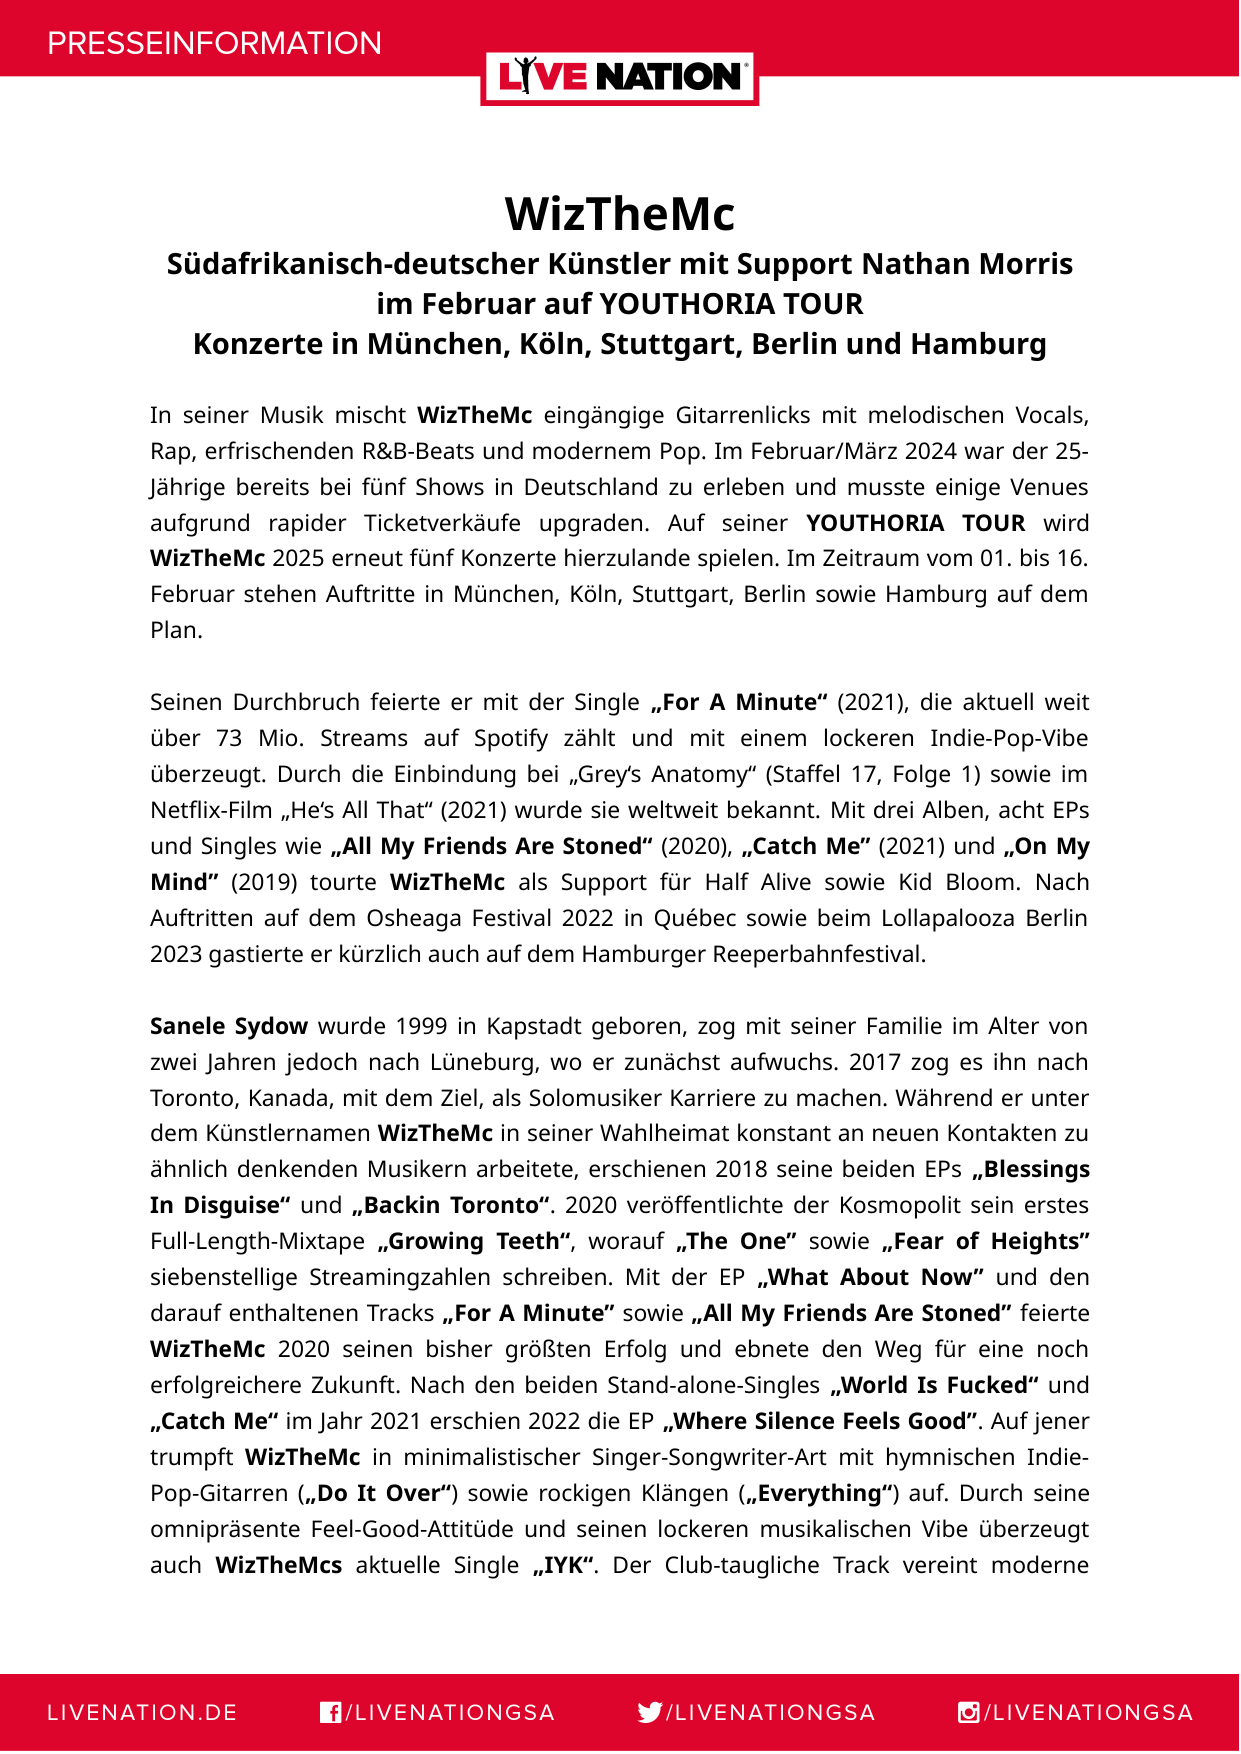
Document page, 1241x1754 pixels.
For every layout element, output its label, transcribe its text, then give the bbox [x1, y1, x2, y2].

text In seiner Musik mischt WizTheMc eingängige Gitarrenlicks mit melodischen Vocals, Rap, erfrischenden R&B-Beats und modernem Pop. Im Februar/März 2024 war der 25-Jährige bereits bei fünf Shows in Deutschland zu erleben und musste einige Venues aufgrund rapider Ticketverkäufe upgraden. Auf seiner YOUTHORIA TOUR wird WizTheMc 2025 erneut fünf Konzerte hierzulande spielen. Im Zeitraum vom 01. bis 16. Februar stehen Auftritte in München, Köln, Stuttgart, Berlin sowie Hamburg auf dem Plan. [150, 399, 1090, 646]
picture [0, 1674, 1239, 1751]
title WizTheMc [150, 181, 1090, 244]
picture [0, 0, 1239, 106]
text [150, 1009, 1090, 1580]
text Seinen Durchbruch feierte er mit der Single „For A Minute“ (2021), die aktuell weit über 73 Mio. Streams auf Spotify zählt und mit einem lockeren Indie-Pop-Vibe überzeugt. Durch die Einbindung bei „Grey‘s Anatomy“ (Staffel 17, Folge 1) sowie im Netflix-Film „He‘s All That“ (2021) wurde sie weltweit bekannt. Mit drei Alben, acht EPs und Singles wie „All My Friends Are Stoned“ (2020), „Catch Me” (2021) und „On My Mind” (2019) tourte WizTheMc als Support für Half Alive sowie Kid Bloom. Nach Auftritten auf dem Osheaga Festival 2022 in Québec sowie beim Lollapalooza Berlin 2023 gastierte er kürzlich auch auf dem Hamburger Reeperbahnfestival. [150, 686, 1090, 969]
text Konzerte in München, Köln, Stuttgart, Berlin und Hamburg [150, 323, 1090, 363]
text Südafrikanisch-deutscher Künstler mit Support Nathan Morris im Februar auf YOUTHORIA TOUR [150, 244, 1090, 323]
